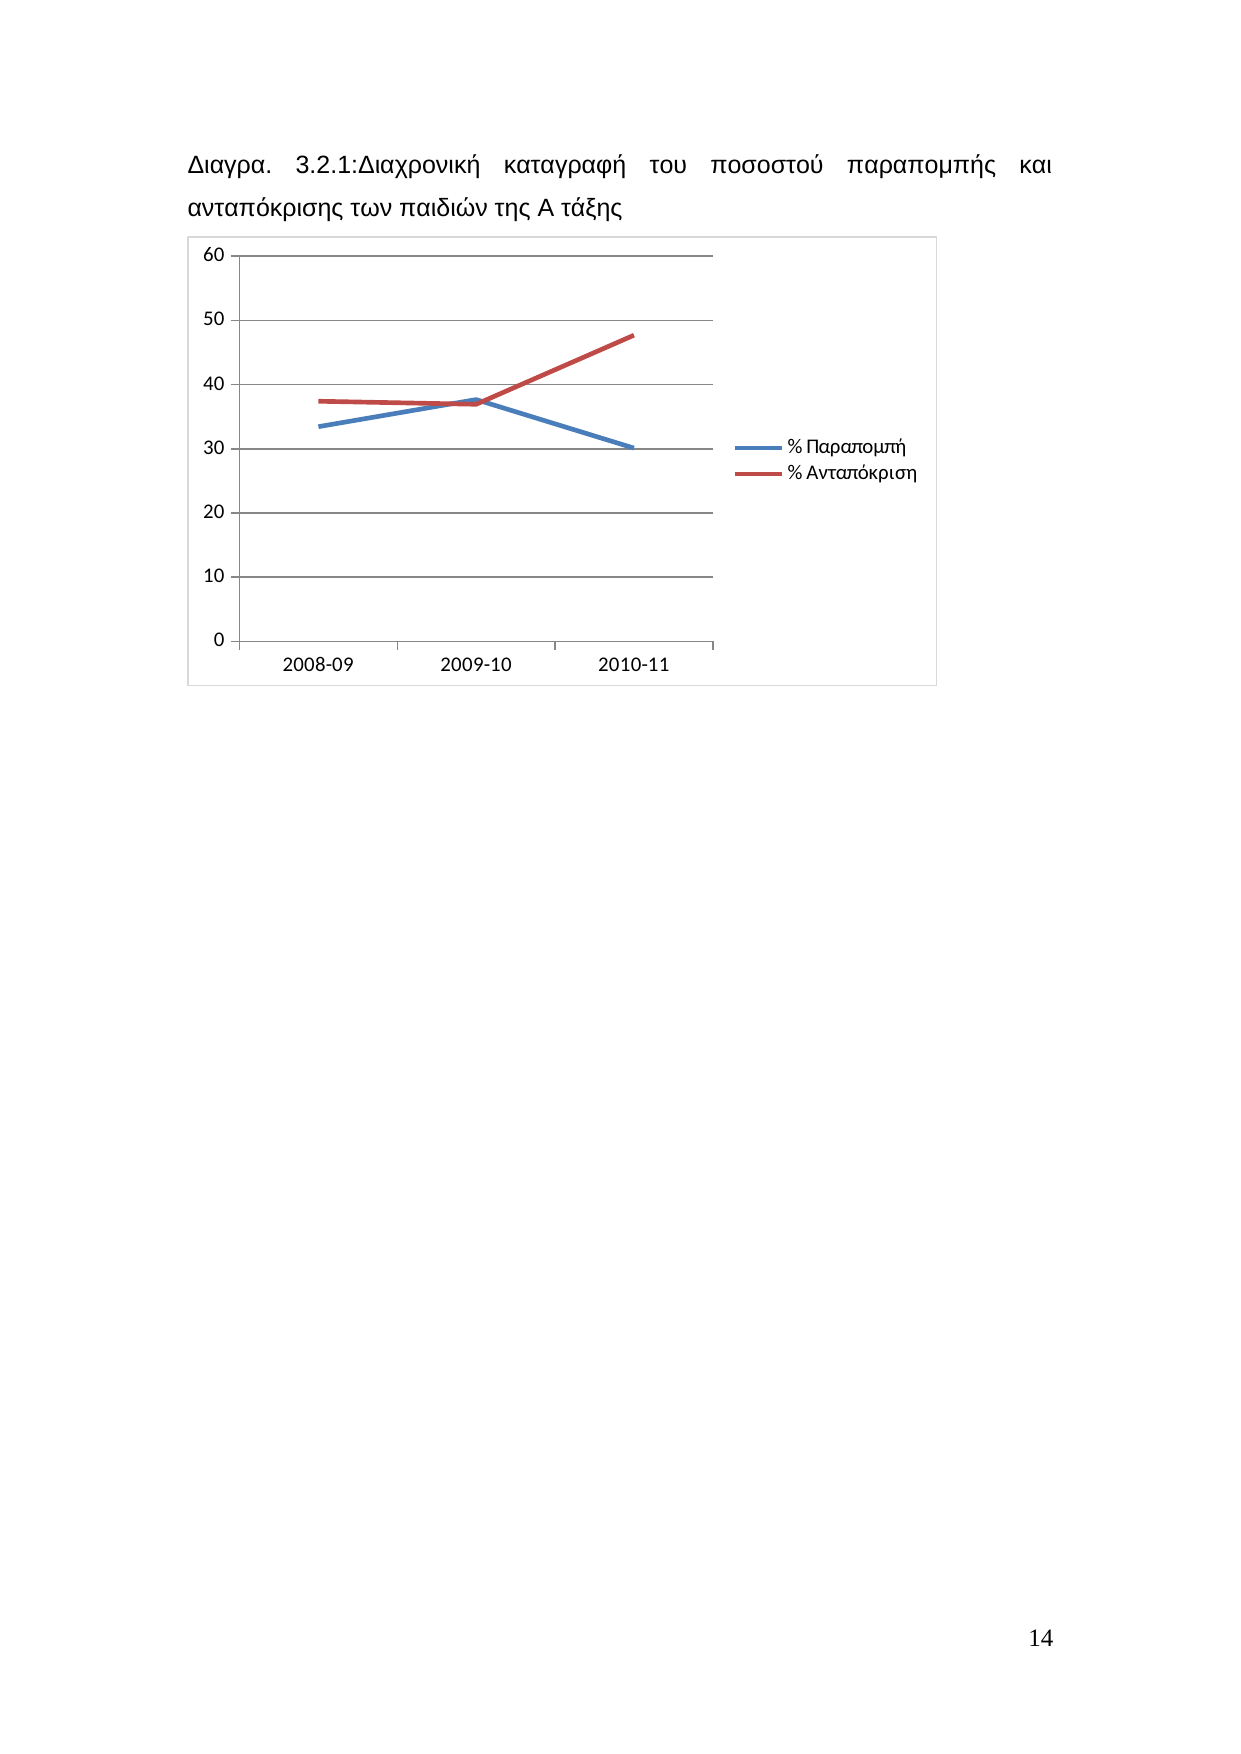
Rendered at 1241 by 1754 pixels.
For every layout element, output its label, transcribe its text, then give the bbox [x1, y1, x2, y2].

text Διαγρα. 3.2.1:Διαχρονική καταγραφή του ποσοστού παραπομπής και ανταπόκρισης των παιδιών της Α τάξης [187, 150, 1053, 222]
